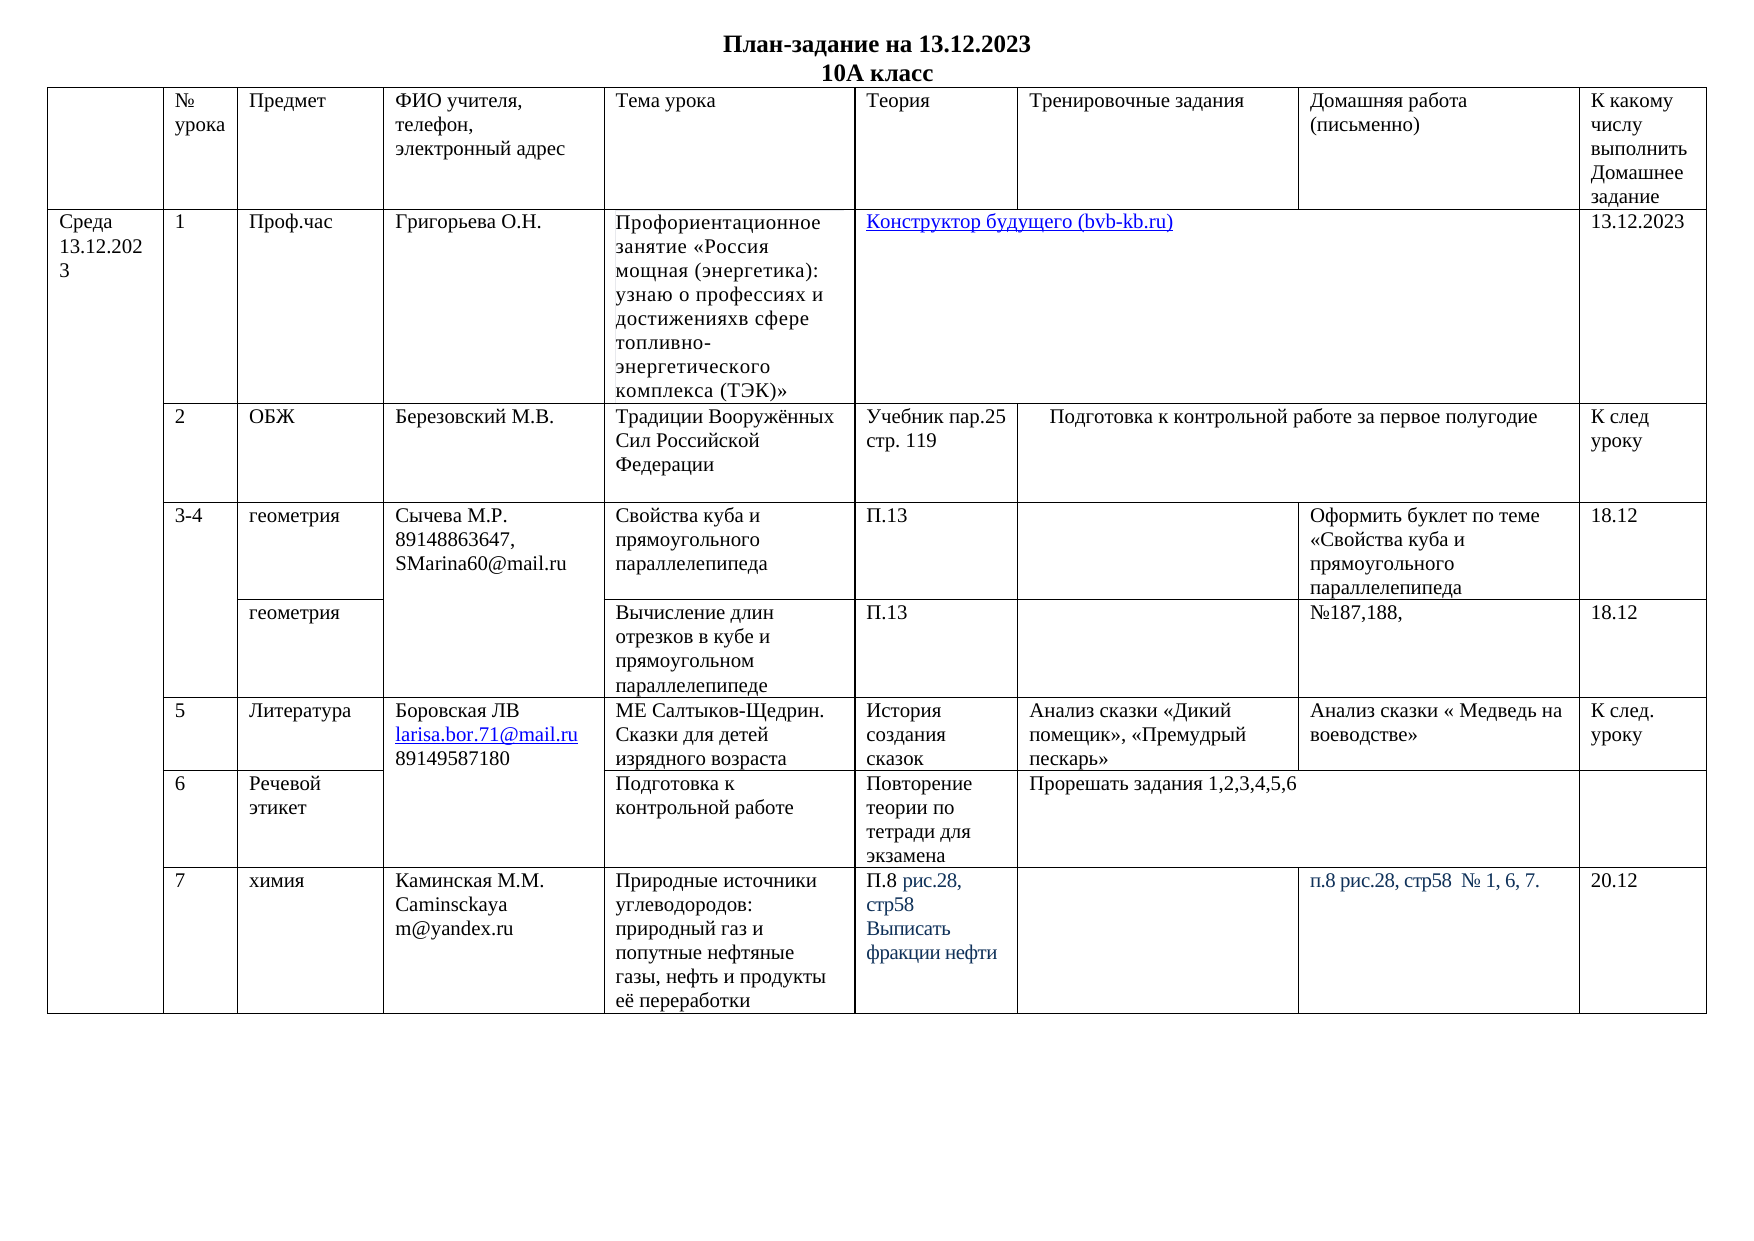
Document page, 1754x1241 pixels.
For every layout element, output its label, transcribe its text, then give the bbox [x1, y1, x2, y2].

table_cell История создания сказок [856, 698, 1017, 770]
table_cell [1018, 600, 1298, 697]
table_cell Природные источники углеводородов: природный газ и попутные нефтяные газы, нефть и продукты её переработки [605, 868, 854, 1012]
text 10А класс [59, 58, 1695, 87]
table_cell К след. уроку [1580, 698, 1706, 770]
table_cell 5 [164, 698, 237, 770]
table_cell 7 [164, 868, 237, 1012]
table_cell 6 [164, 771, 237, 867]
table_cell П.13 [856, 503, 1017, 599]
table_cell Вычисление длин отрезков в кубе и прямоугольном параллелепипеде [605, 600, 854, 697]
table_header Теория [856, 88, 1017, 208]
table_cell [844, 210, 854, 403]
table_cell Литература [238, 698, 383, 770]
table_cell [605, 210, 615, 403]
table_cell [1018, 503, 1298, 599]
table_cell Каминская М.М. Caminsckayam@yandex.ru [384, 868, 604, 1012]
table_cell 18.12 [1580, 503, 1706, 599]
table_header Предмет [238, 88, 383, 208]
table_cell химия [238, 868, 383, 1012]
table_cell Анализ сказки « Медведь на воеводстве» [1299, 698, 1579, 770]
table_cell Конструктор будущего (bvb-kb.ru) [856, 210, 1579, 403]
table_cell Сычева М.Р. 89148863647, SMarina60@mail.ru [384, 503, 604, 697]
table_cell 20.12 [1580, 868, 1706, 1012]
table_header К какому числу выполнить Домашнее задание [1580, 88, 1706, 208]
table_cell МЕ Салтыков-Щедрин. Сказки для детей изрядного возраста [605, 698, 854, 770]
table_cell №187,188, [1299, 600, 1579, 697]
table_cell 18.12 [1580, 600, 1706, 697]
table_header Тренировочные задания [1018, 88, 1298, 208]
table_cell Оформить буклет по теме «Свойства куба и прямоугольного параллелепипеда [1299, 503, 1579, 599]
table_cell [1580, 771, 1706, 867]
table_cell Григорьева О.Н. [384, 210, 604, 403]
table_cell Подготовка к контрольной работе за первое полугодие [1018, 404, 1579, 502]
table_cell [1018, 868, 1298, 1012]
table_cell Прорешать задания 1,2,3,4,5,6 [1018, 771, 1579, 867]
table_header Домашняя работа (письменно) [1299, 88, 1579, 208]
table_cell 13.12.2023 [1580, 210, 1706, 403]
table_header ФИО учителя, телефон, электронный адрес [384, 88, 604, 208]
table_cell Речевой этикет [238, 771, 383, 867]
table_cell Проф.час [238, 210, 383, 403]
table_cell 3-4 [164, 503, 237, 697]
table_cell Подготовка к контрольной работе [605, 771, 854, 867]
table_cell Повторение теории по тетради для экзамена [856, 771, 1017, 867]
table_cell Учебник пар.25 стр. 119 [856, 404, 1017, 502]
table_cell геометрия [238, 503, 383, 599]
table_header [48, 88, 163, 208]
table_cell Свойства куба и прямоугольного параллелепипеда [605, 503, 854, 599]
table_cell Березовский М.В. [384, 404, 604, 502]
table_cell п.8 рис.28, стр58 № 1, 6, 7. [1299, 868, 1579, 1012]
table_cell Среда 13.12.2023 [48, 210, 163, 1012]
table_cell Боровская ЛВ larisa.bor.71@mail.ru 89149587180 [384, 698, 604, 867]
table_header № урока [164, 88, 237, 208]
text План-задание на 13.12.2023 [59, 29, 1695, 58]
table_cell К след уроку [1580, 404, 1706, 502]
table_cell П.13 [856, 600, 1017, 697]
table_cell геометрия [238, 600, 383, 697]
table_cell Традиции Вооружённых Сил Российской Федерации [605, 404, 854, 502]
table_cell П.8 рис.28, стр58 Выписать фракции нефти [856, 868, 1017, 1012]
table_cell ОБЖ [238, 404, 383, 502]
table_cell Анализ сказки «Дикий помещик», «Премудрый пескарь» [1018, 698, 1298, 770]
table_header Тема урока [605, 88, 854, 208]
table_cell 1 [164, 210, 237, 403]
table_cell 2 [164, 404, 237, 502]
